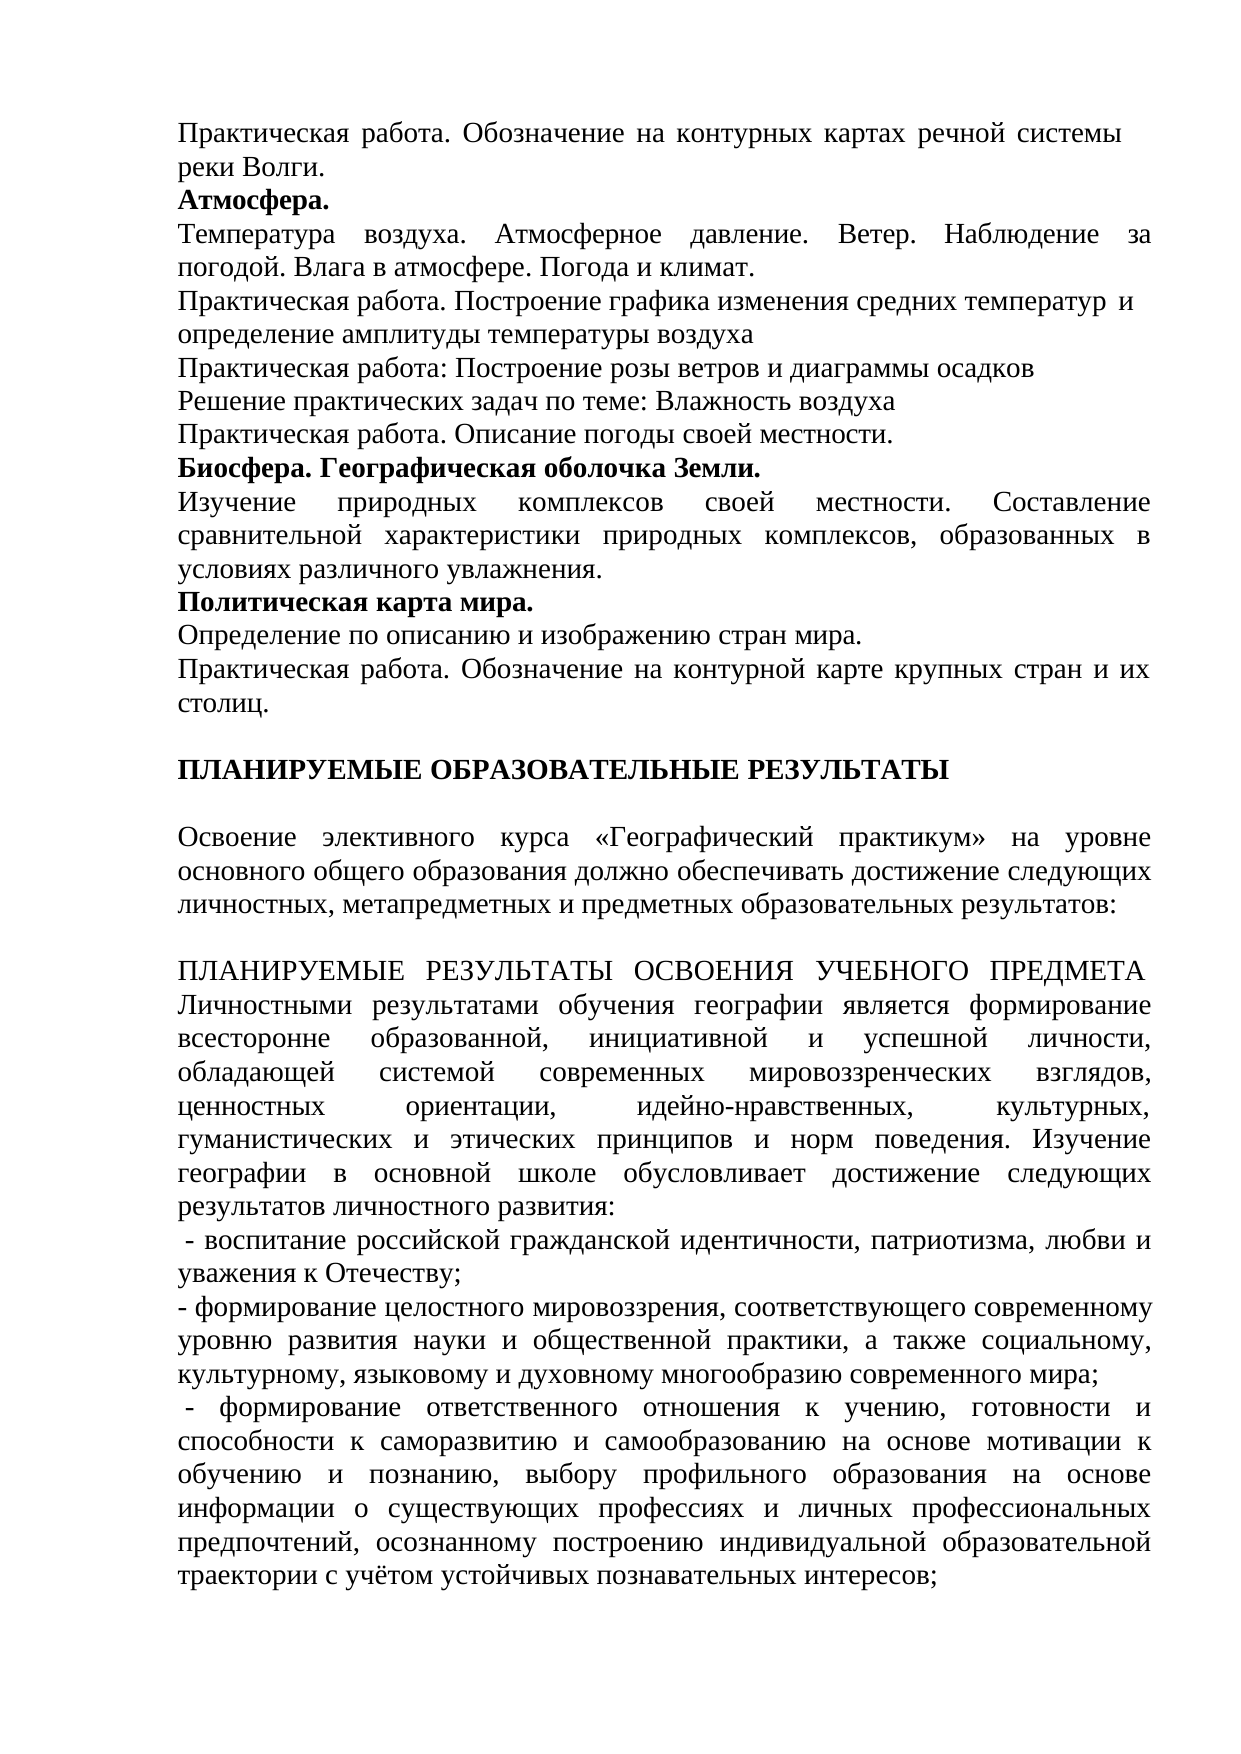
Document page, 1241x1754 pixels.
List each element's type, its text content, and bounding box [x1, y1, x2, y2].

text Личностными результатами обучения географии является формирование всесторонне образованной, инициативной и успешной личности, обладающей системой современных мировоззренческих взглядов, ценностных ориентации, идейно-нравственных, культурных, гуманистических и этических принципов и норм поведения. Изучение географии в основной школе обусловливает достижение следующих результатов личностного развития: [177, 987, 1152, 1222]
text Практическая работа: Построение розы ветров и диаграммы осадков Решение практических задач по теме: Влажность воздуха [177, 350, 1136, 417]
text Освоение элективного курса «Географический практикум» на уровне основного общего образования должно обеспечивать достижение следующих личностных, метапредметных и предметных образовательных результатов: [177, 819, 1152, 920]
subtitle Политическая карта мира. [177, 585, 1181, 618]
text Практическая работа. Обозначение на контурной карте крупных стран и их столиц. [177, 651, 1151, 718]
subtitle ПЛАНИРУЕМЫЕ ОБРАЗОВАТЕЛЬНЫЕ РЕЗУЛЬТАТЫ [177, 752, 1181, 786]
list воспитание российской гражданской идентичности, патриотизма, любви и уважения к Отечеству; [177, 1222, 1152, 1289]
text Изучение природных комплексов своей местности. Составление сравнительной характеристики природных комплексов, образованных в условиях различного увлажнения. [177, 484, 1152, 584]
text Практическая работа. Построение графика изменения средних температур и определение амплитуды температуры воздуха [177, 283, 1181, 350]
list формирование ответственного отношения к учению, готовности и способности к саморазвитию и самообразованию на основе мотивации к обучению и познанию, выбору профильного образования на основе информации о существующих профессиях и личных профессиональных предпочтений, осознанному построению индивидуальной образовательной траектории с учётом устойчивых познавательных интересов; [177, 1389, 1152, 1591]
text Определение по описанию и изображению стран мира. [177, 618, 1181, 651]
list формирование целостного мировоззрения, соответствующего современному уровню развития науки и общественной практики, а также социальному, культурному, языковому и духовному многообразию современного мира; [177, 1289, 1153, 1389]
text Температура воздуха. Атмосферное давление. Ветер. Наблюдение за погодой. Влага в атмосфере. Погода и климат. [177, 216, 1152, 283]
text Практическая работа. Описание погоды своей местности. [177, 417, 1181, 450]
text Практическая работа. Обозначение на контурных картах речной системы реки Волги. [177, 115, 1151, 182]
subtitle Биосфера. Географическая оболочка Земли. [177, 451, 1181, 484]
text ПЛАНИРУЕМЫЕ РЕЗУЛЬТАТЫ ОСВОЕНИЯ УЧЕБНОГО ПРЕДМЕТА [177, 953, 1181, 987]
subtitle Атмосфера. [177, 182, 1181, 216]
